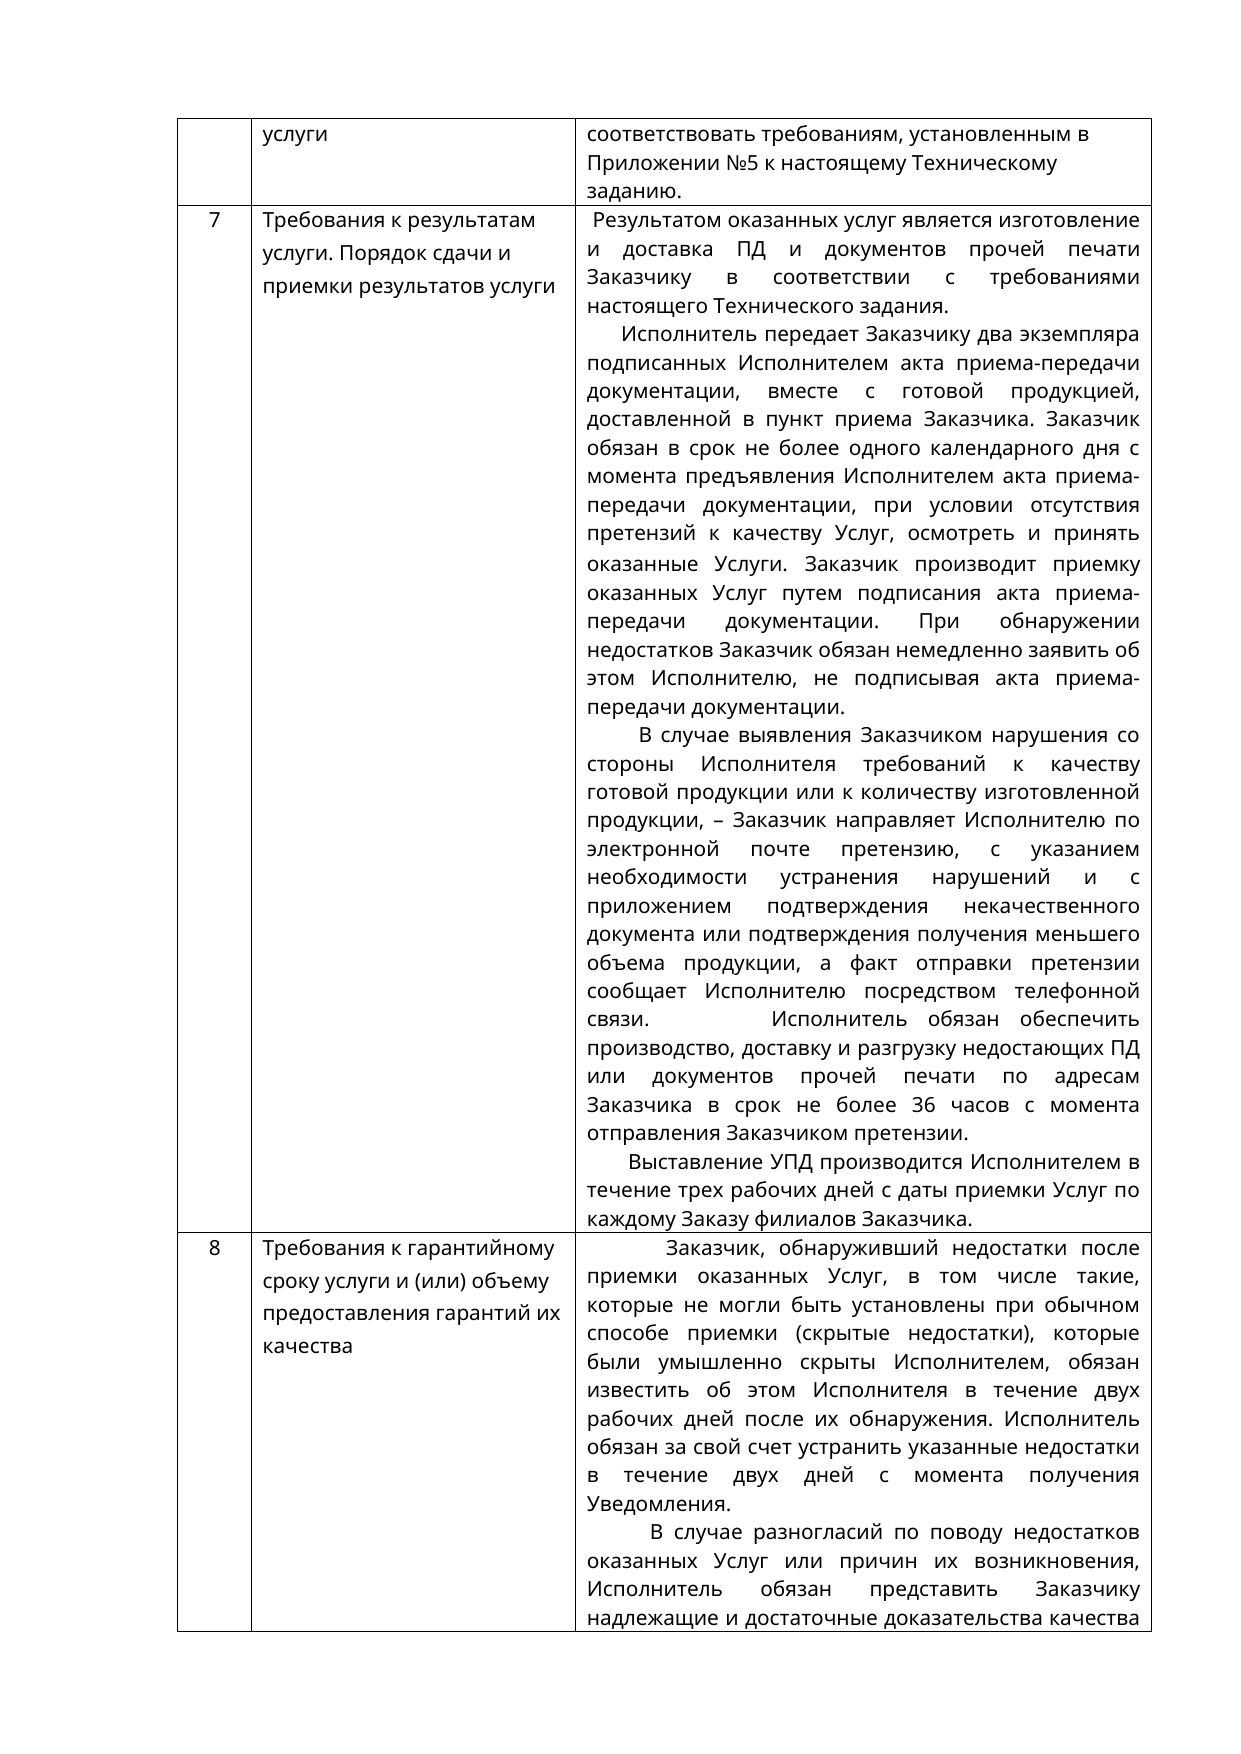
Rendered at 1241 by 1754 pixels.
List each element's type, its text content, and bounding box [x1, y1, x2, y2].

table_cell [576, 119, 1151, 204]
table_cell Требования к результатам услуги. Порядок сдачи и приемки результатов услуги [252, 206, 575, 1232]
table_cell Результатом оказанных услуг является изготовление и доставка ПД и документов прочей печати Заказчику в соответствии с требованиями настоящего Технического задания. Исполнитель передает Заказчику два экземпляра подписанных Исполнителем акта приема-передачи документации, вместе с готовой продукцией, доставленной в пункт приема Заказчика. Заказчик обязан в срок не более одного календарного дня с момента предъявления Исполнителем акта приема-передачи документации, при условии отсутствия претензий к качеству Услуг, осмотреть и принять оказанные Услуги. Заказчик производит приемку оказанных Услуг путем подписания акта приема-передачи документации. При обнаружении недостатков Заказчик обязан немедленно заявить об этом Исполнителю, не подписывая акта приема-передачи документации. В случае выявления Заказчиком нарушения со стороны Исполнителя требований к качеству готовой продукции или к количеству изготовленной продукции, – Заказчик направляет Исполнителю по электронной почте претензию, с указанием необходимости устранения нарушений и с приложением подтверждения некачественного документа или подтверждения получения меньшего объема продукции, а факт отправки претензии сообщает Исполнителю посредством телефонной связи. Исполнитель обязан обеспечить производство, доставку и разгрузку недостающих ПД или документов прочей печати по адресам Заказчика в срок не более 36 часов с момента отправления Заказчиком претензии. Выставление УПД производится Исполнителем в течение трех рабочих дней с даты приемки Услуг по каждому Заказу филиалов Заказчика. [576, 206, 1151, 1232]
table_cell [252, 119, 575, 204]
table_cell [252, 1233, 575, 1631]
table_cell 6 [178, 119, 251, 204]
table_cell 8 [178, 1233, 251, 1631]
table_cell 7 [178, 206, 251, 1232]
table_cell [576, 1233, 1151, 1631]
